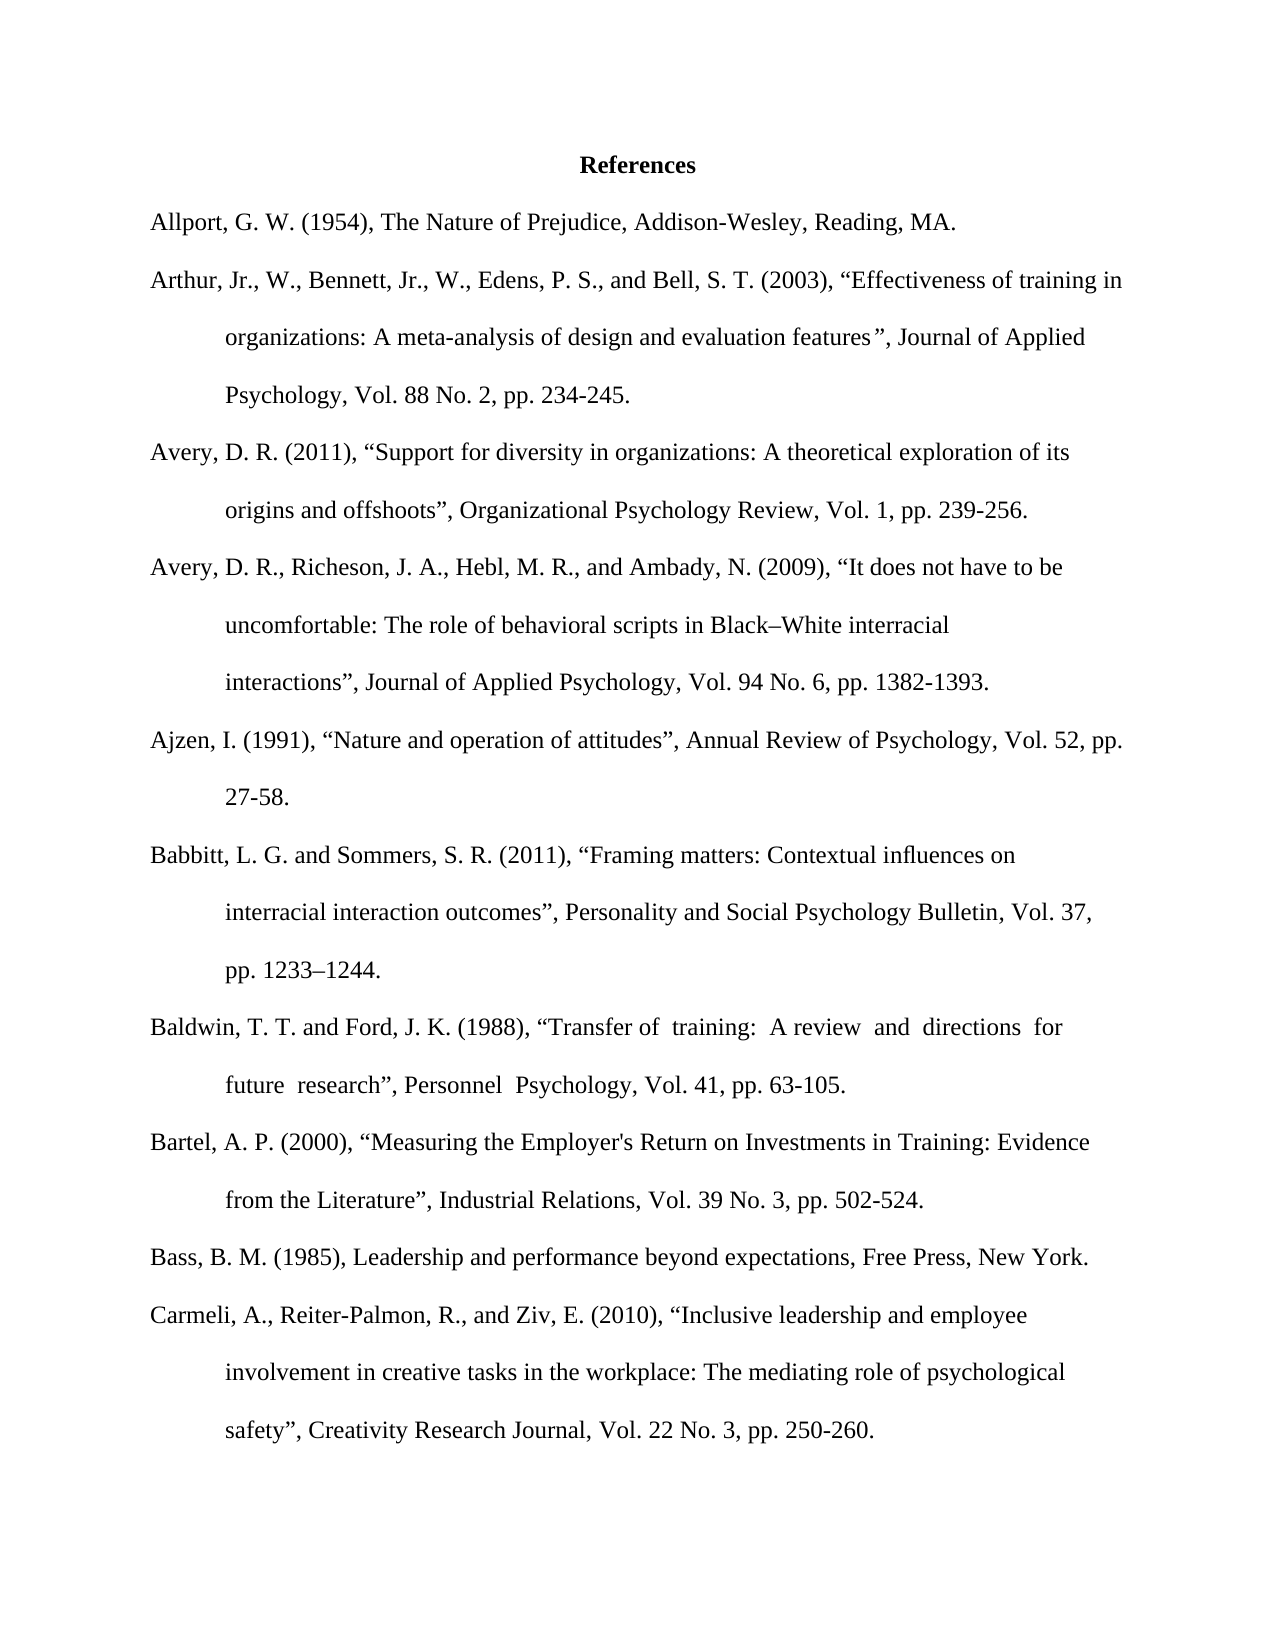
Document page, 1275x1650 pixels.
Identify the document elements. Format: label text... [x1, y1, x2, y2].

text Ajzen, I. (1991), “Nature and operation of attitudes”, Annual Review of Psychology, Vol. 52, pp. [150, 725, 1125, 754]
text Avery, D. R. (2011), “Support for diversity in organizations: A theoretical exploration of its [150, 437, 1125, 466]
text Arthur, Jr., W., Bennett, Jr., W., Edens, P. S., and Bell, S. T. (2003), “Effectiveness of training in [150, 265, 1125, 294]
text uncomfortable: The role of behavioral scripts in Black–White interracial interactions”, Journal of Applied Psychology, Vol. 94 No. 6, pp. 1382-1393. [225, 610, 1125, 696]
text 27-58. [150, 782, 1125, 811]
text References [150, 150, 1125, 179]
text Baldwin, T. T. and Ford, J. K. (1988), “Transfer of training: A review and directions for [150, 1012, 1125, 1041]
text involvement in creative tasks in the workplace: The mediating role of psychological safety”, Creativity Research Journal, Vol. 22 No. 3, pp. 250-260. [225, 1357, 1125, 1444]
text Babbitt, L. G. and Sommers, S. R. (2011), “Framing matters: Contextual inﬂuences on [150, 840, 1125, 869]
text future research”, Personnel Psychology, Vol. 41, pp. 63-105. [150, 1070, 1125, 1099]
text from the Literature”, Industrial Relations, Vol. 39 No. 3, pp. 502-524. [150, 1185, 1125, 1214]
text Bartel, A. P. (2000), “Measuring the Employer's Return on Investments in Training: Evidence [150, 1127, 1125, 1156]
text Avery, D. R., Richeson, J. A., Hebl, M. R., and Ambady, N. (2009), “It does not have to be [150, 552, 1125, 581]
text interracial interaction outcomes”, Personality and Social Psychology Bulletin, Vol. 37, pp. 1233–1244. [225, 897, 1125, 984]
text Bass, B. M. (1985), Leadership and performance beyond expectations, Free Press, New York. Carmeli, A., Reiter-Palmon, R., and Ziv, E. (2010), “Inclusive leadership and employee [150, 1242, 1125, 1329]
text origins and offshoots”, Organizational Psychology Review, Vol. 1, pp. 239-256. [150, 495, 1125, 524]
text Allport, G. W. (1954), The Nature of Prejudice, Addison-Wesley, Reading, MA. [150, 207, 1125, 236]
text organizations: A meta-analysis of design and evaluation features”, Journal of Applied Psychology, Vol. 88 No. 2, pp. 234-245. [225, 322, 1125, 409]
